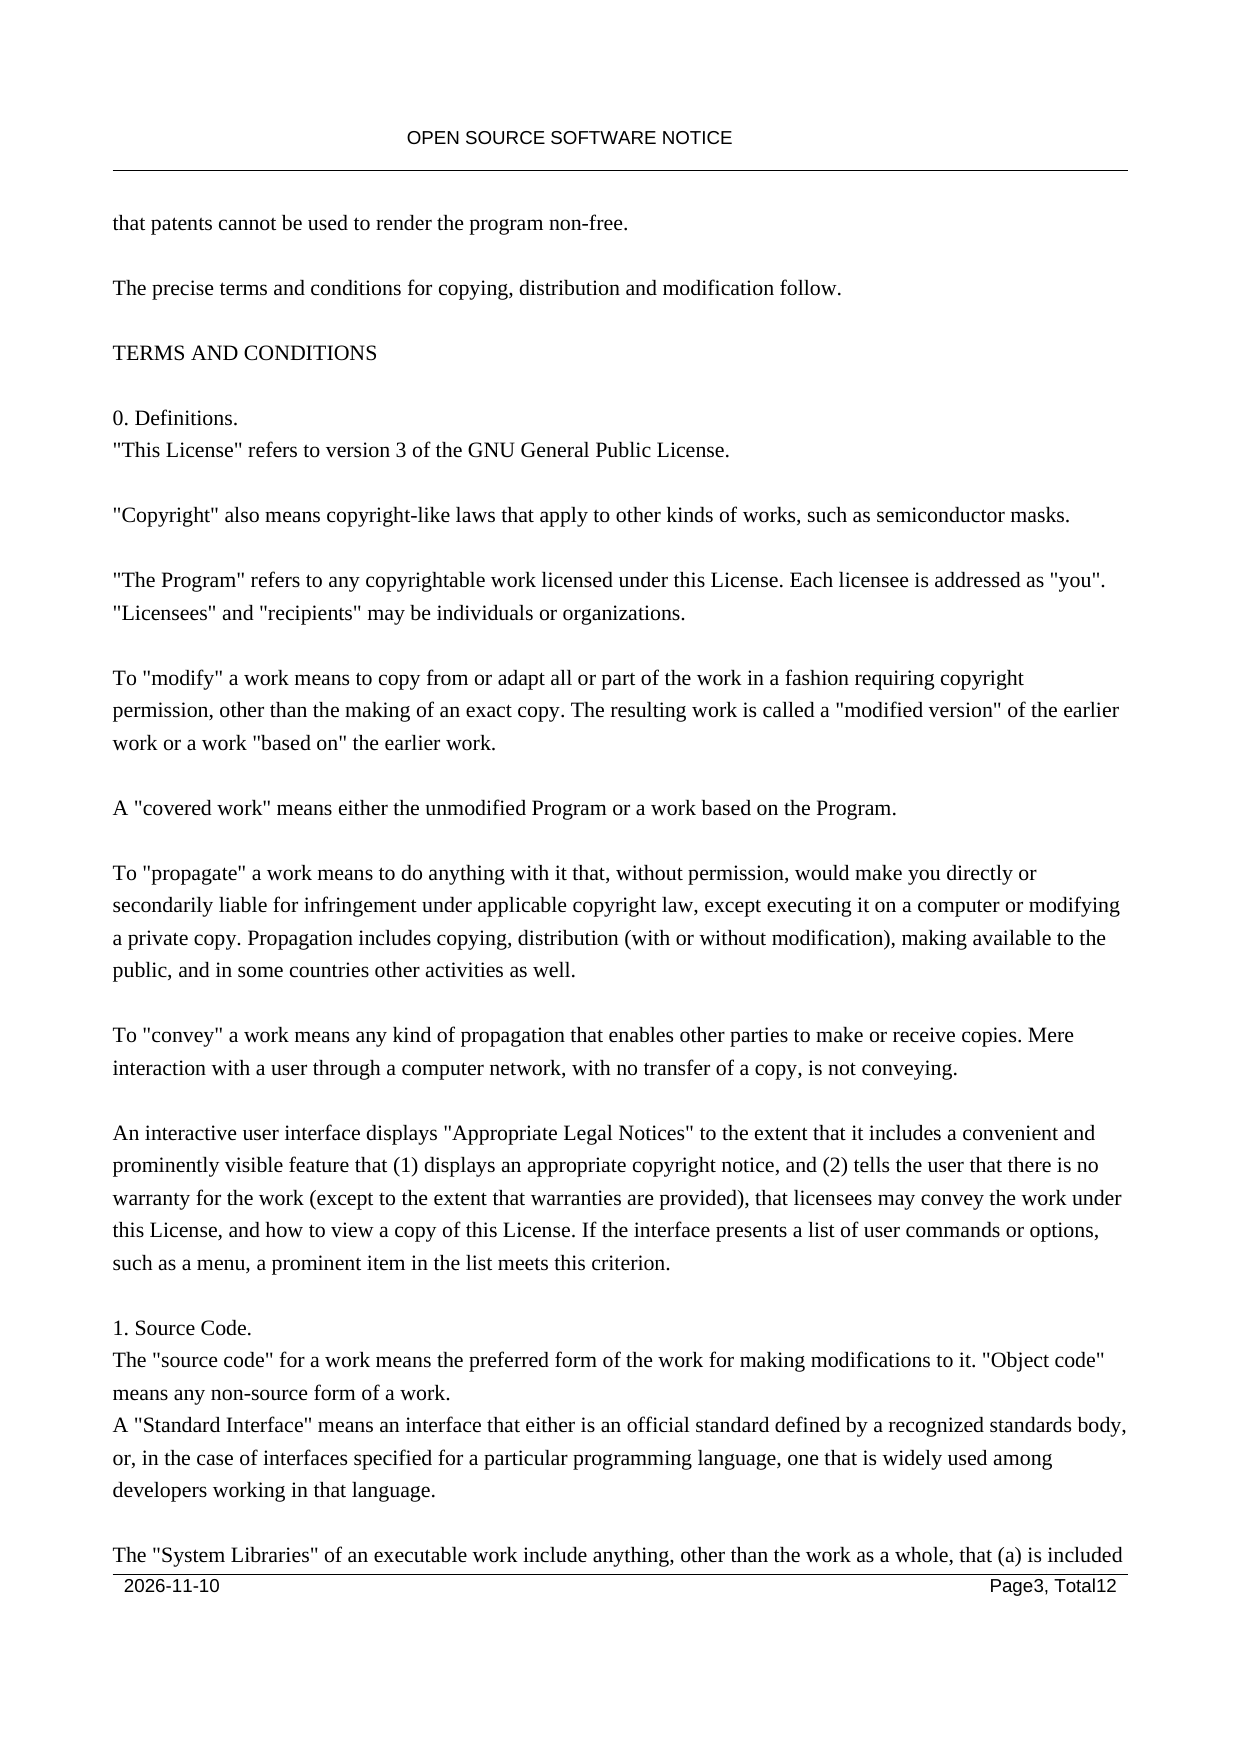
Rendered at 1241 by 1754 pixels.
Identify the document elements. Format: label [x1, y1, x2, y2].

text [112, 206, 1128, 1571]
